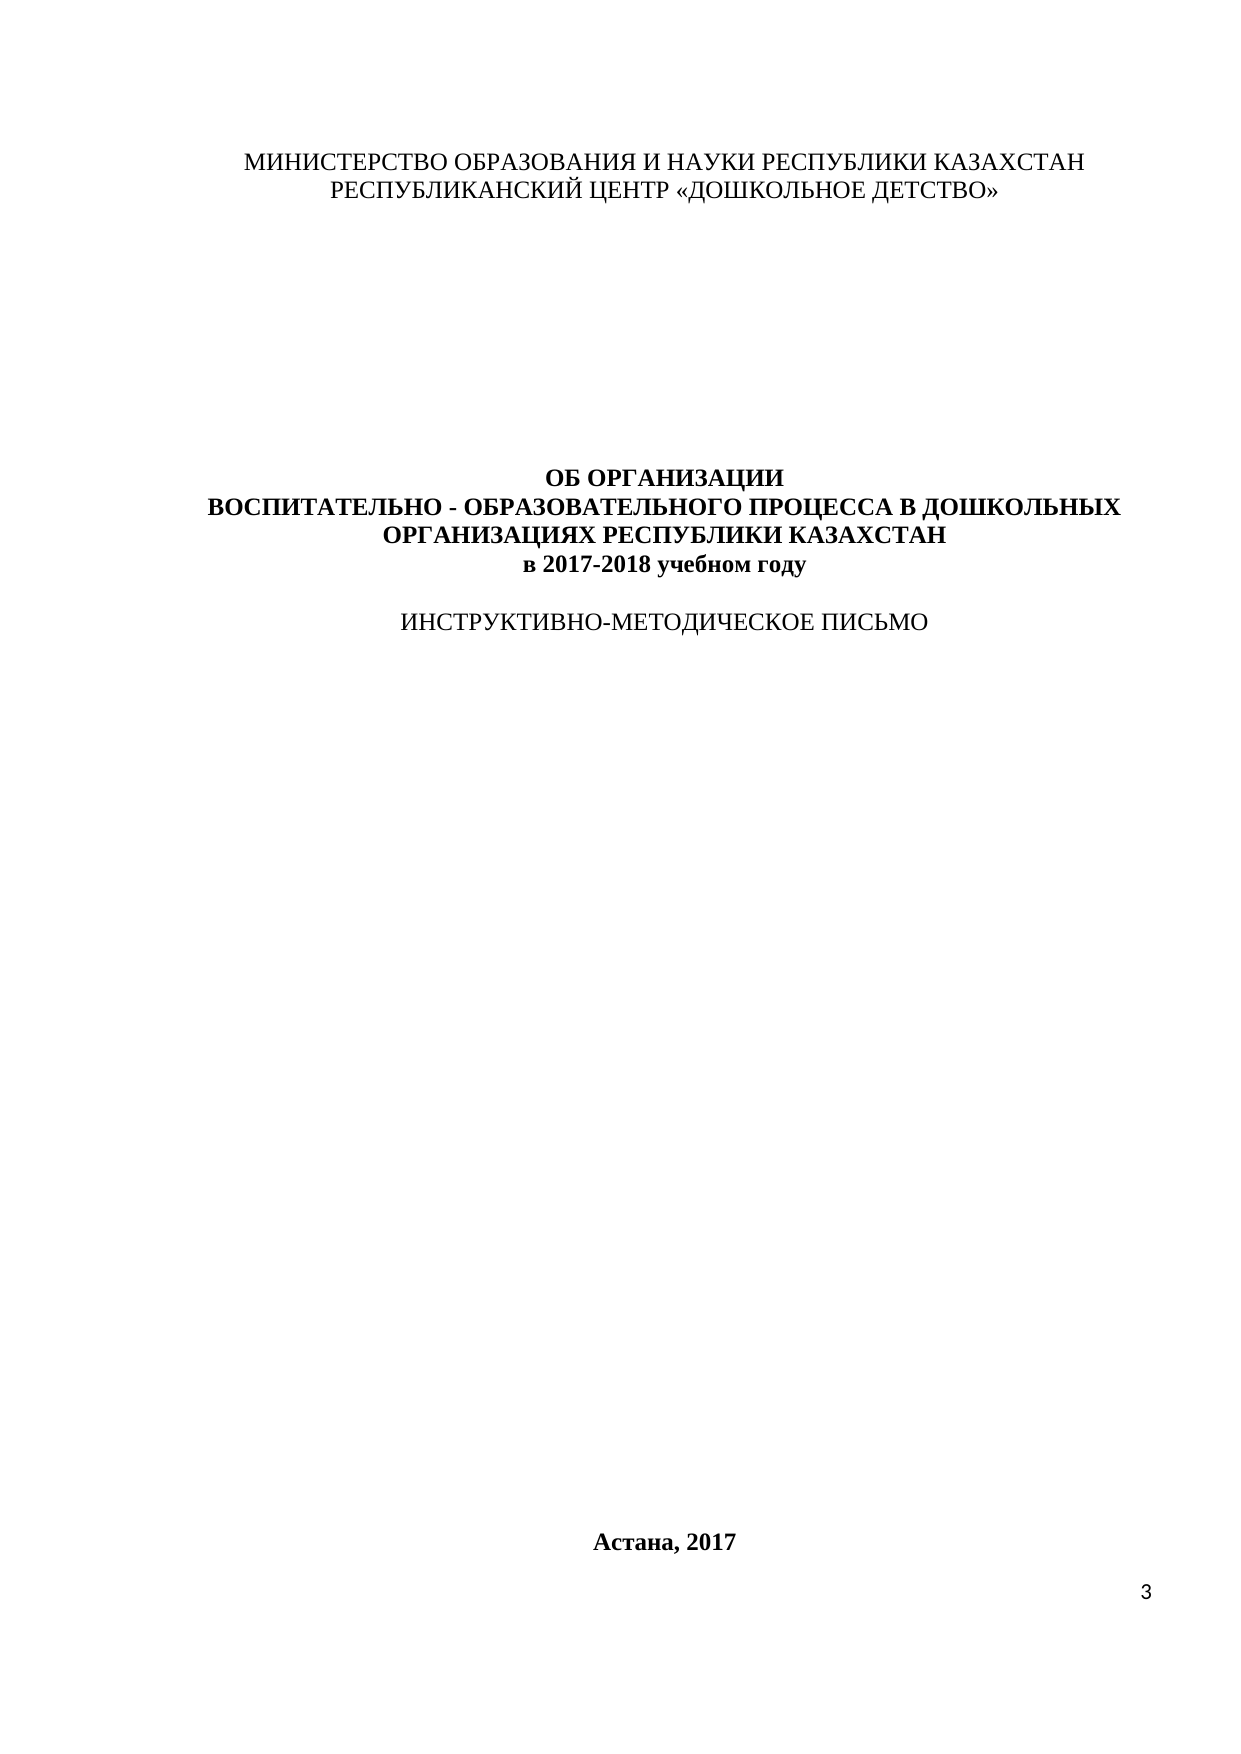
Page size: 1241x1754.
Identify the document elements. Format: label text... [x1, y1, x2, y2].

text Астана, 2017 [177, 1527, 1152, 1556]
text ВОСПИТАТЕЛЬНО - ОБРАЗОВАТЕЛЬНОГО ПРОЦЕССА В ДОШКОЛЬНЫХ ОРГАНИЗАЦИЯХ РЕСПУБЛИКИ КАЗАХСТАН [177, 492, 1152, 549]
text РЕСПУБЛИКАНСКИЙ ЦЕНТР «ДОШКОЛЬНОЕ ДЕТСТВО» [177, 176, 1152, 204]
text МИНИСТЕРСТВО ОБРАЗОВАНИЯ И НАУКИ РЕСПУБЛИКИ КАЗАХСТАН [177, 147, 1152, 176]
text в 2017-2018 учебном году [177, 549, 1152, 578]
text ИНСТРУКТИВНО-МЕТОДИЧЕСКОЕ ПИСЬМО [177, 607, 1152, 636]
text ОБ ОРГАНИЗАЦИИ [177, 463, 1152, 492]
